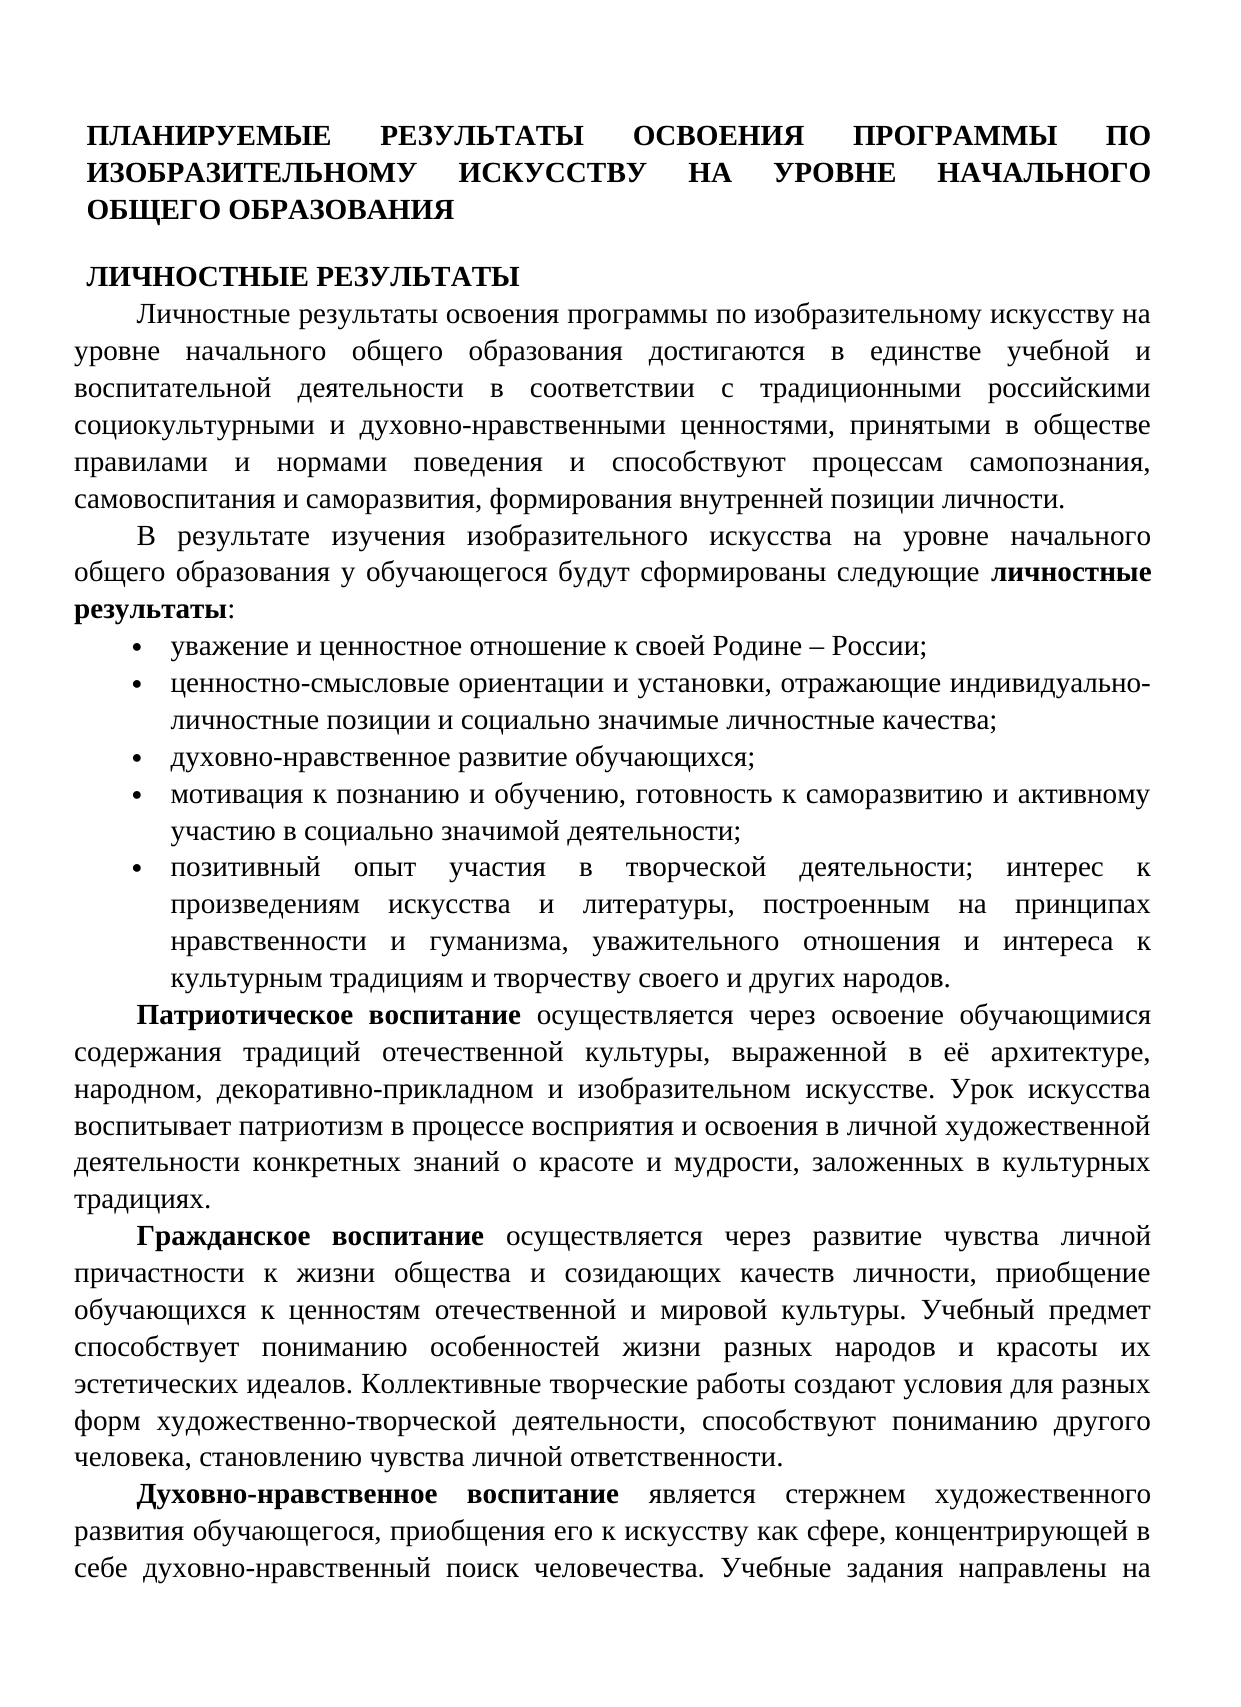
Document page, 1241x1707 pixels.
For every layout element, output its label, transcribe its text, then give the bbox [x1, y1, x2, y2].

text В результате изучения изобразительного искусства на уровне начального общего образования у обучающегося будут сформированы следующие личностные результаты: [74, 518, 1152, 625]
text Гражданское воспитание осуществляется через развитие чувства личной причастности к жизни общества и созидающих качеств личности, приобщение обучающихся к ценностям отечественной и мировой культуры. Учебный предмет способствует пониманию особенностей жизни разных народов и красоты их эстетических идеалов. Коллективные творческие работы создают условия для разных форм художественно-творческой деятельности, способствуют пониманию другого человека, становлению чувства личной ответственности. [74, 1218, 1152, 1473]
list позитивный опыт участия в творческой деятельности; интерес к произведениям искусства и литературы, построенным на принципах нравственности и гуманизма, уважительного отношения и интереса к культурным традициям и творчеству своего и других народов. [133, 849, 1152, 994]
text ​ПЛАНИРУЕМЫЕ РЕЗУЛЬТАТЫ ОСВОЕНИЯ ПРОГРАММЫ ПО ИЗОБРАЗИТЕЛЬНОМУ ИСКУССТВУ НА УРОВНЕ НАЧАЛЬНОГО ОБЩЕГО ОБРАЗОВАНИЯ [86, 118, 1152, 225]
list уважение и ценностное отношение к своей Родине – России; [133, 628, 1152, 662]
list мотивация к познанию и обучению, готовность к саморазвитию и активному участию в социально значимой деятельности; [133, 776, 1152, 846]
text ЛИЧНОСТНЫЕ РЕЗУЛЬТАТЫ [86, 259, 1152, 293]
text Личностные результаты освоения программы по изобразительному искусству на уровне начального общего образования достигаются в единстве учебной и воспитательной деятельности в соответствии с традиционными российскими социокультурными и духовно-нравственными ценностями, принятыми в обществе правилами и нормами поведения и способствуют процессам самопознания, самовоспитания и саморазвития, формирования внутренней позиции личности. [74, 296, 1152, 514]
list духовно-нравственное развитие обучающихся; [133, 739, 1152, 772]
list ценностно-смысловые ориентации и установки, отражающие индивидуально-личностные позиции и социально значимые личностные качества; [133, 665, 1152, 736]
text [74, 1476, 1152, 1584]
text Патриотическое воспитание осуществляется через освоение обучающимися содержания традиций отечественной культуры, выраженной в её архитектуре, народном, декоративно-прикладном и изобразительном искусстве. Урок искусства воспитывает патриотизм в процессе восприятия и освоения в личной художественной деятельности конкретных знаний о красоте и мудрости, заложенных в культурных традициях. [74, 997, 1152, 1215]
